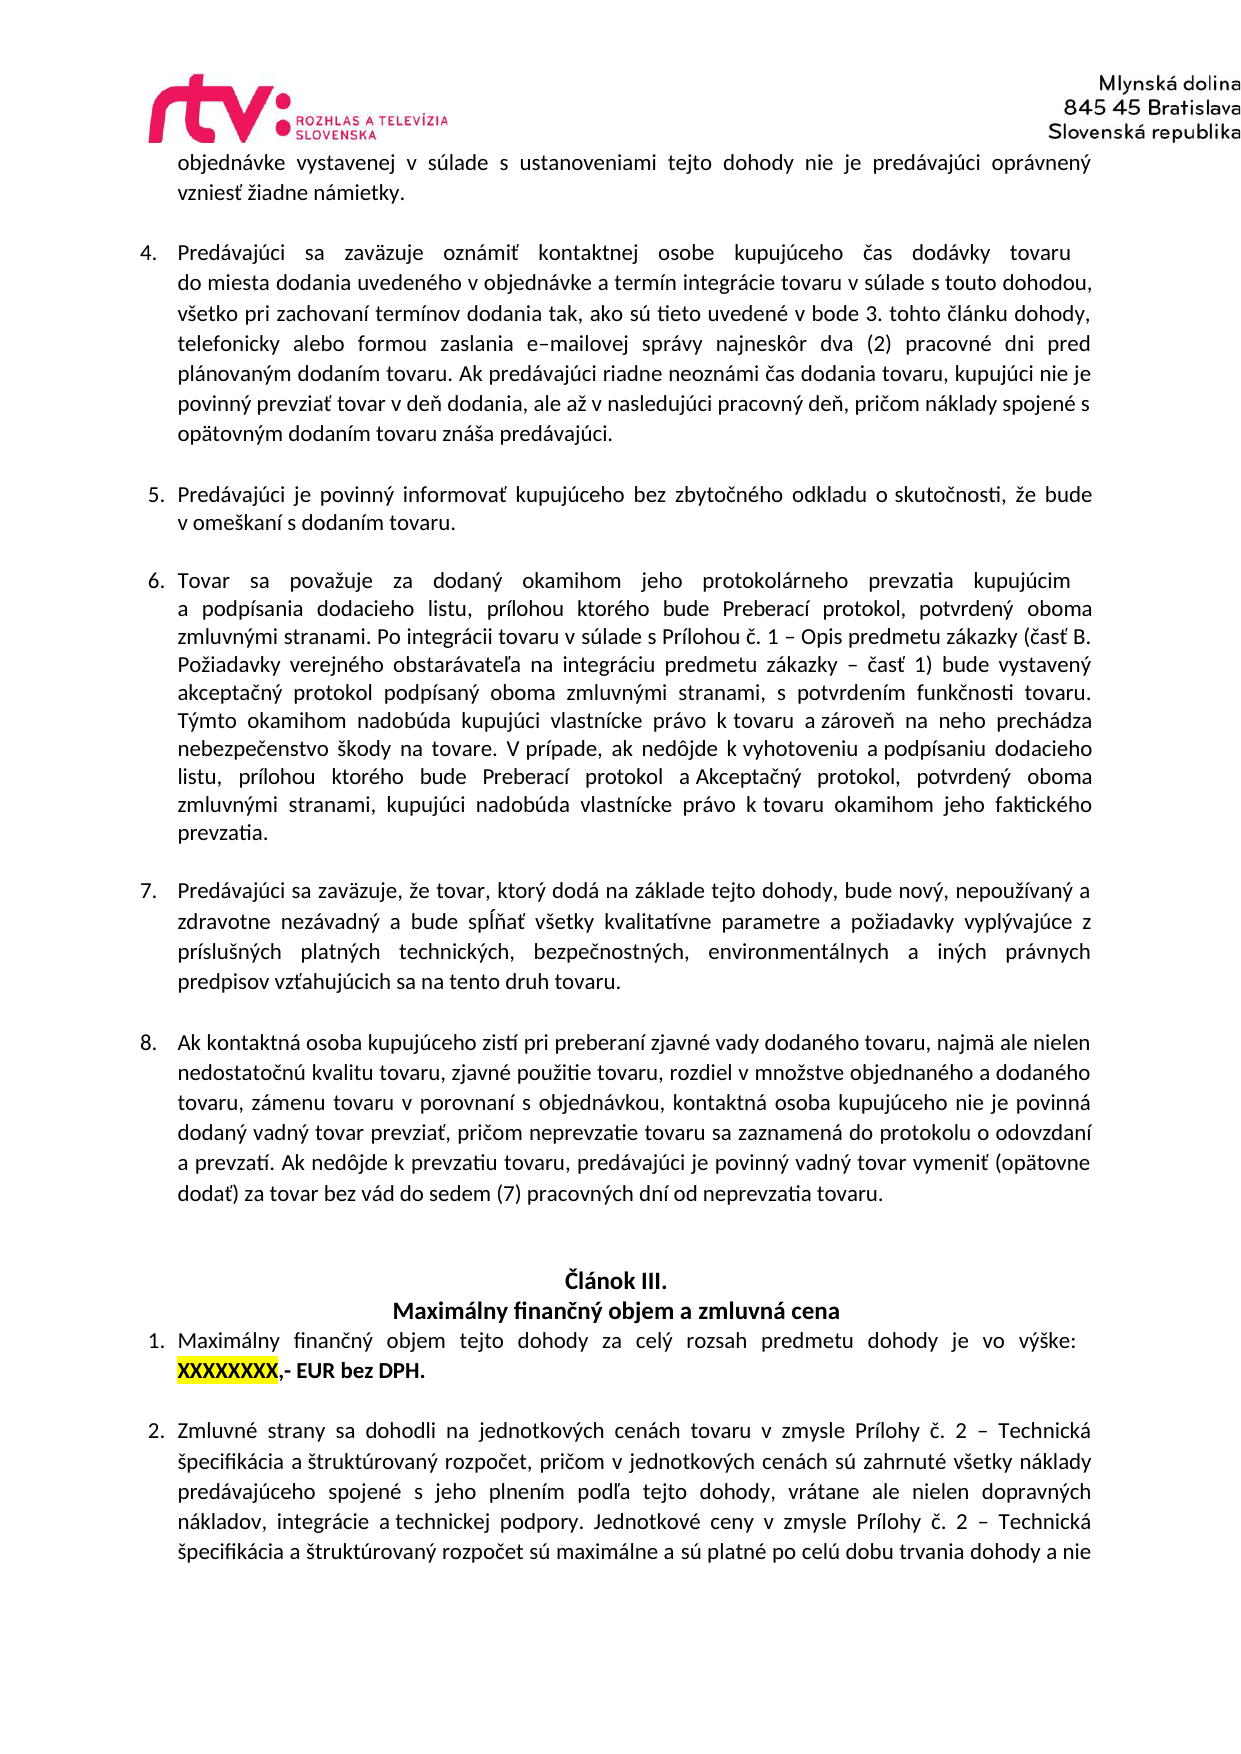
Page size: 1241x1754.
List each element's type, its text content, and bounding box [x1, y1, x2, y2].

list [140, 148, 1093, 206]
list Ak kontaktná osoba kupujúceho zistí pri preberaní zjavné vady dodaného tovaru, najmä ale nielen nedostatočnú kvalitu tovaru, zjavné použitie tovaru, rozdiel v množstve objednaného a dodaného tovaru, zámenu tovaru v porovnaní s objednávkou, kontaktná osoba kupujúceho nie je povinná dodaný vadný tovar prevziať, pričom neprevzatie tovaru sa zaznamená do protokolu o odovzdaní a prevzatí. Ak nedôjde k prevzatiu tovaru, predávajúci je povinný vadný tovar vymeniť (opätovne dodať) za tovar bez vád do sedem (7) pracovných dní od neprevzatia tovaru. [140, 1028, 1093, 1207]
text Maximálny finančný objem a zmluvná cena [140, 1295, 1093, 1326]
list Maximálny finančný objem tejto dohody za celý rozsah predmetu dohody je vo výške: XXXXXXXX,- EUR bez DPH. [148, 1326, 1093, 1384]
text Článok III. [140, 1265, 1093, 1295]
list Predávajúci je povinný informovať kupujúceho bez zbytočného odkladu o skutočnosti, že bude v omeškaní s dodaním tovaru. [148, 480, 1093, 536]
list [148, 1417, 1093, 1565]
list Predávajúci sa zaväzuje oznámiť kontaktnej osobe kupujúceho čas dodávky tovaru do miesta dodania uvedeného v objednávke a termín integrácie tovaru v súlade s touto dohodou, všetko pri zachovaní termínov dodania tak, ako sú tieto uvedené v bode 3. tohto článku dohody, telefonicky alebo formou zaslania e–mailovej správy najneskôr dva (2) pracovné dni pred plánovaným dodaním tovaru. Ak predávajúci riadne neoznámi čas dodania tovaru, kupujúci nie je povinný prevziať tovar v deň dodania, ale až v nasledujúci pracovný deň, pričom náklady spojené s opätovným dodaním tovaru znáša predávajúci. [140, 238, 1093, 447]
list Tovar sa považuje za dodaný okamihom jeho protokolárneho prevzatia kupujúcim a podpísania dodacieho listu, prílohou ktorého bude Preberací protokol, potvrdený oboma zmluvnými stranami. Po integrácii tovaru v súlade s Prílohou č. 1 – Opis predmetu zákazky (časť B. Požiadavky verejného obstarávateľa na integráciu predmetu zákazky – časť 1) bude vystavený akceptačný protokol podpísaný oboma zmluvnými stranami, s potvrdením funkčnosti tovaru. Týmto okamihom nadobúda kupujúci vlastnícke právo k tovaru a zároveň na neho prechádza nebezpečenstvo škody na tovare. V prípade, ak nedôjde k vyhotoveniu a podpísaniu dodacieho listu, prílohou ktorého bude Preberací protokol a Akceptačný protokol, potvrdený oboma zmluvnými stranami, kupujúci nadobúda vlastnícke právo k tovaru okamihom jeho faktického prevzatia. [148, 566, 1093, 846]
list Predávajúci sa zaväzuje, že tovar, ktorý dodá na základe tejto dohody, bude nový, nepoužívaný a zdravotne nezávadný a bude spĺňať všetky kvalitatívne parametre a požiadavky vyplývajúce z príslušných platných technických, bezpečnostných, environmentálnych a iných právnych predpisov vzťahujúcich sa na tento druh tovaru. [140, 877, 1093, 995]
